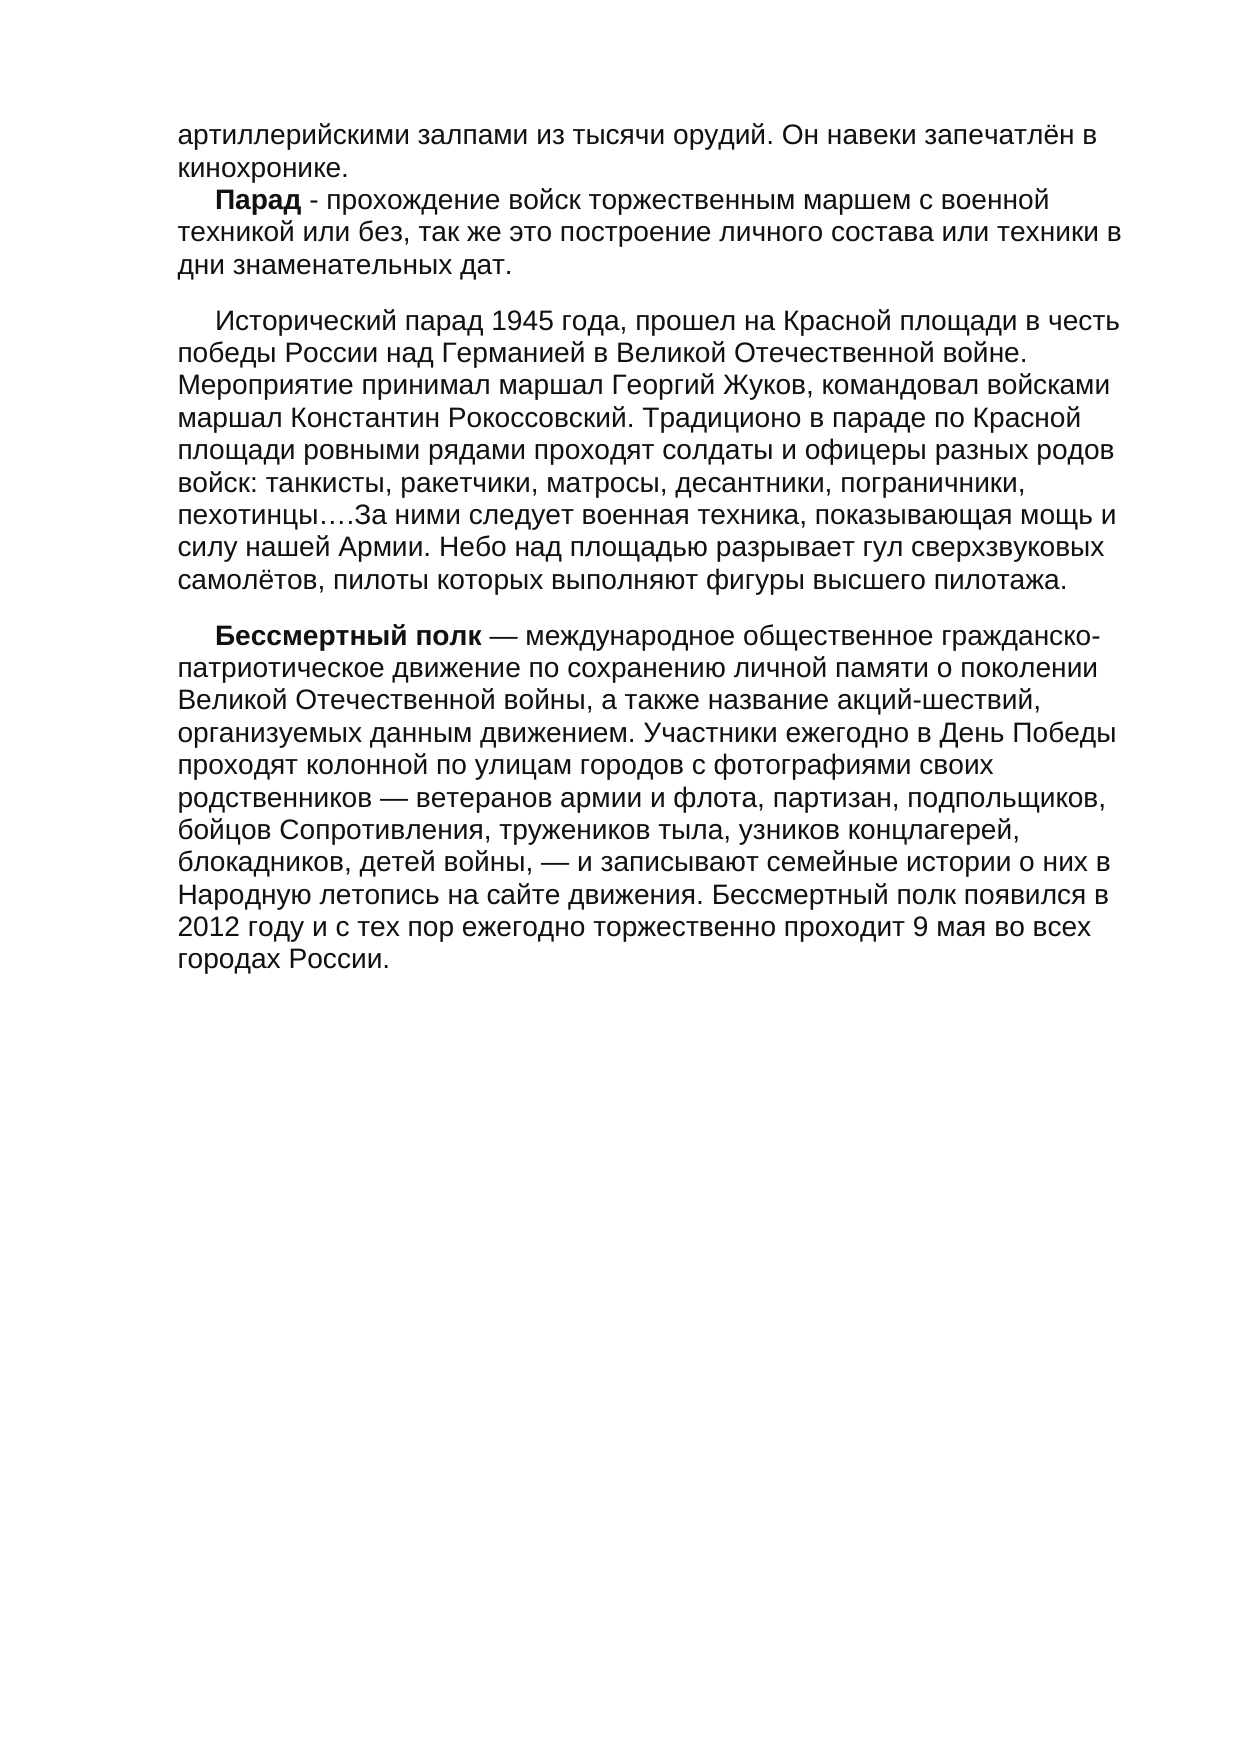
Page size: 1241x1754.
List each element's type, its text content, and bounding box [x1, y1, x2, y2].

text Исторический парад 1945 года, прошел на Красной площади в честь победы России над Германией в Великой Отечественной войне. Мероприятие принимал маршал Георгий Жуков, командовал войсками маршал Константин Рокоссовский. Традиционо в параде по Красной площади ровными рядами проходят солдаты и офицеры разных родов войск: танкисты, ракетчики, матросы, десантники, пограничники, пехотинцы….За ними следует военная техника, показывающая мощь и силу нашей Армии. Небо над площадью разрывает гул сверхзвуковых самолётов, пилоты которых выполняют фигуры высшего пилотажа. [177, 303, 1152, 595]
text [177, 118, 1152, 183]
text Парад - прохождение войск торжественным маршем с военной техникой или без, так же это построение личного состава или техники в дни знаменательных дат. [177, 183, 1152, 280]
text Бессмертный полк — международное общественное гражданско-патриотическое движение по сохранению личной памяти о поколении Великой Отечественной войны, а также название акций-шествий, организуемых данным движением. Участники ежегодно в День Победы проходят колонной по улицам городов с фотографиями своих родственников — ветеранов армии и флота, партизан, подпольщиков, бойцов Сопротивления, тружеников тыла, узников концлагерей, блокадников, детей войны, — и записывают семейные истории о них в Народную летопись на сайте движения. Бессмертный полк появился в 2012 году и с тех пор ежегодно торжественно проходит 9 мая во всех городах России. [177, 618, 1152, 975]
